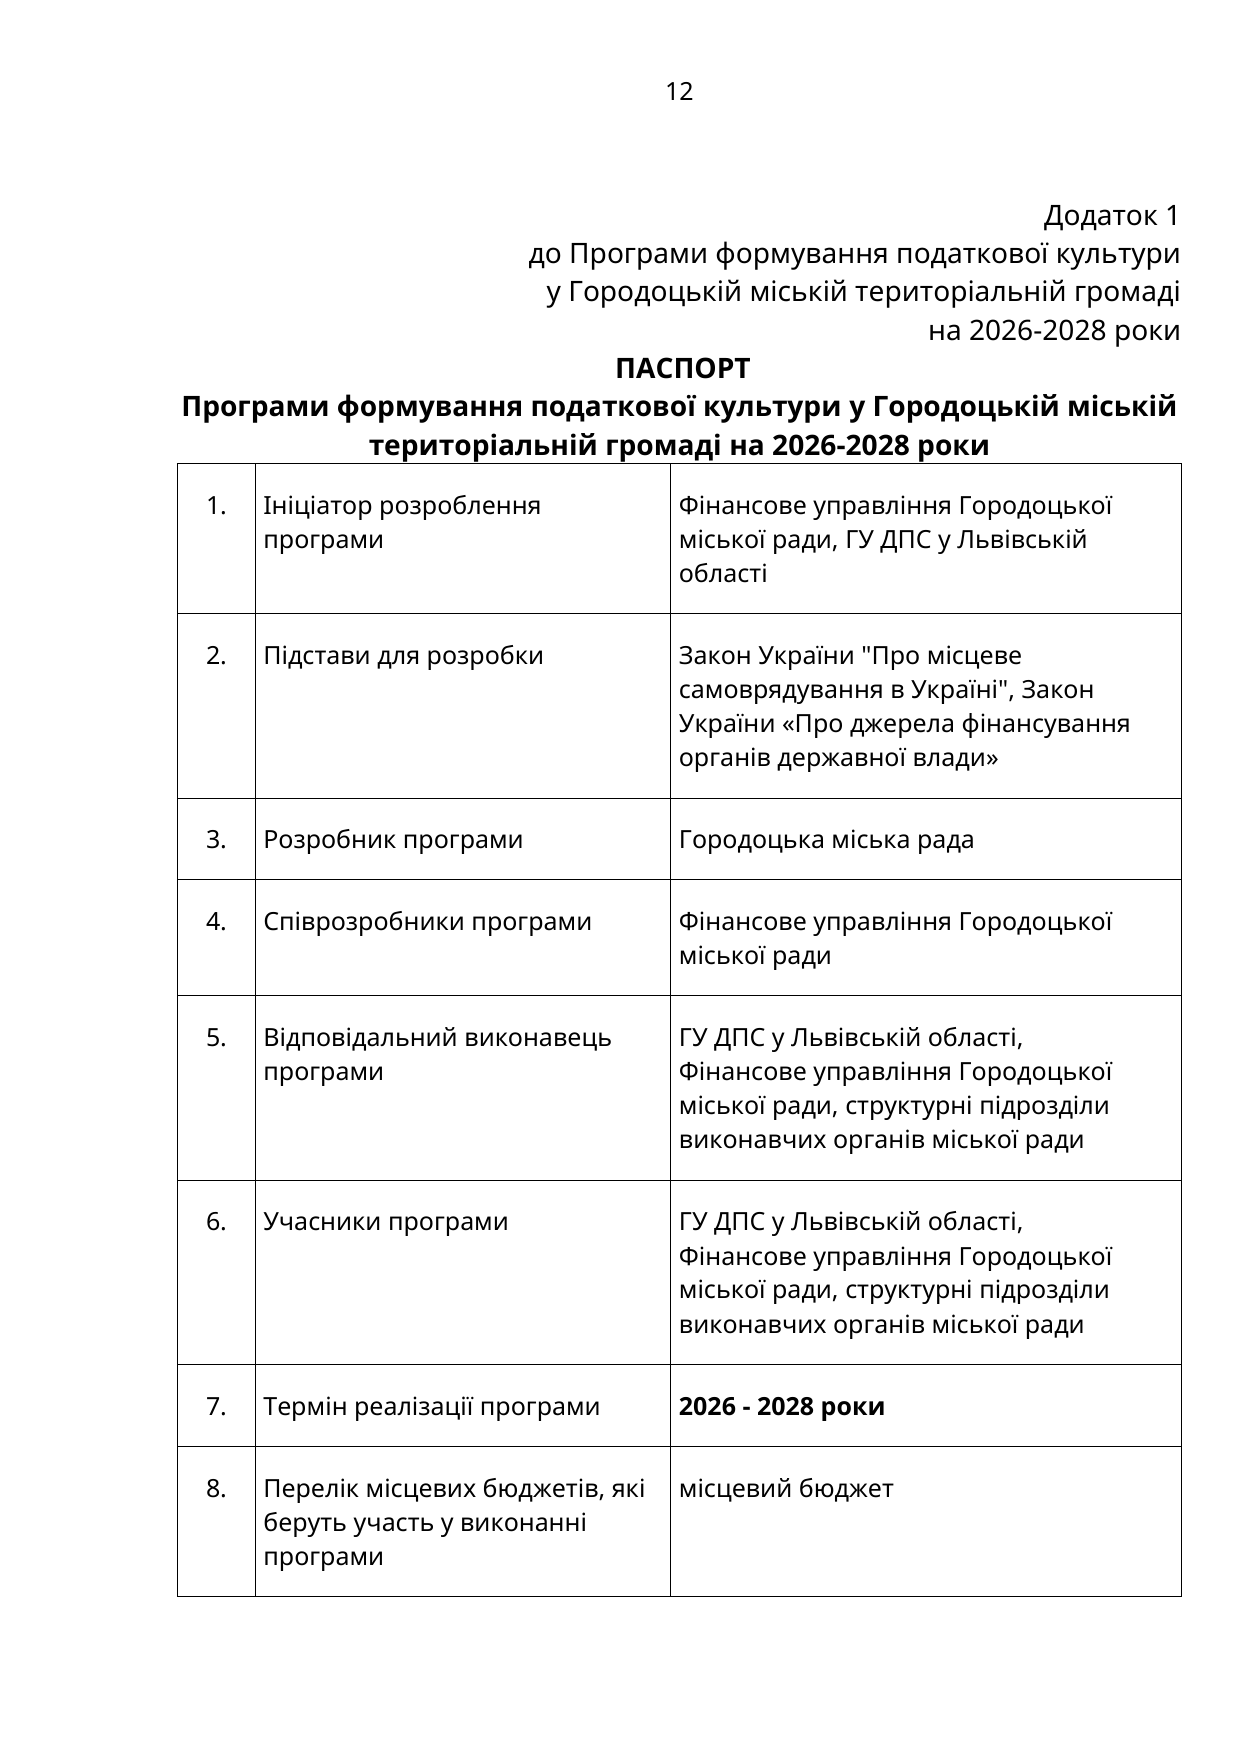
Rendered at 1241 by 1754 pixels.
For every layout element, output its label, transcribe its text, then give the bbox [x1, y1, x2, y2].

table_cell 3. [178, 799, 255, 879]
table_header Фінансове управління Городоцької міської ради, ГУ ДПС у Львівській області [671, 464, 1181, 613]
text Додаток 1 [177, 195, 1181, 233]
table_cell Відповідальний виконавець програми [256, 996, 670, 1179]
text Програми формування податкової культури у Городоцькій міській територіальній громаді на 2026-2028 роки [177, 386, 1181, 463]
table_cell Городоцька міська рада [671, 799, 1181, 879]
table_cell Учасники програми [256, 1181, 670, 1364]
table_cell 7. [178, 1365, 255, 1446]
table_cell Підстави для розробки [256, 614, 670, 797]
table_cell Співрозробники програми [256, 880, 670, 995]
table_cell ГУ ДПС у Львівській області, Фінансове управління Городоцької міської ради, структурні підрозділи виконавчих органів міської ради [671, 1181, 1181, 1364]
table_cell Перелік місцевих бюджетів, які беруть участь у виконанні програми [256, 1447, 670, 1596]
table_header 1. [178, 464, 255, 613]
text до Програми формування податкової культури [177, 233, 1181, 271]
text ПАСПОРТ [177, 348, 1181, 386]
table_cell Розробник програми [256, 799, 670, 879]
table_header Ініціатор розроблення програми [256, 464, 670, 613]
text у Городоцькій міській територіальній громаді [177, 271, 1181, 310]
text на 2026-2028 роки [177, 310, 1181, 348]
table_cell місцевий бюджет [671, 1447, 1181, 1596]
table_cell 2. [178, 614, 255, 797]
table_cell Закон України "Про місцеве самоврядування в Україні", Закон України «Про джерела фінансування органів державної влади» [671, 614, 1181, 797]
table_cell Фінансове управління Городоцької міської ради [671, 880, 1181, 995]
table_cell 4. [178, 880, 255, 995]
table_cell ГУ ДПС у Львівській області, Фінансове управління Городоцької міської ради, структурні підрозділи виконавчих органів міської ради [671, 996, 1181, 1179]
table_cell Термін реалізації програми [256, 1365, 670, 1446]
table_cell 8. [178, 1447, 255, 1596]
table_cell 2026 - 2028 роки [671, 1365, 1181, 1446]
table_cell 6. [178, 1181, 255, 1364]
table_cell 5. [178, 996, 255, 1179]
